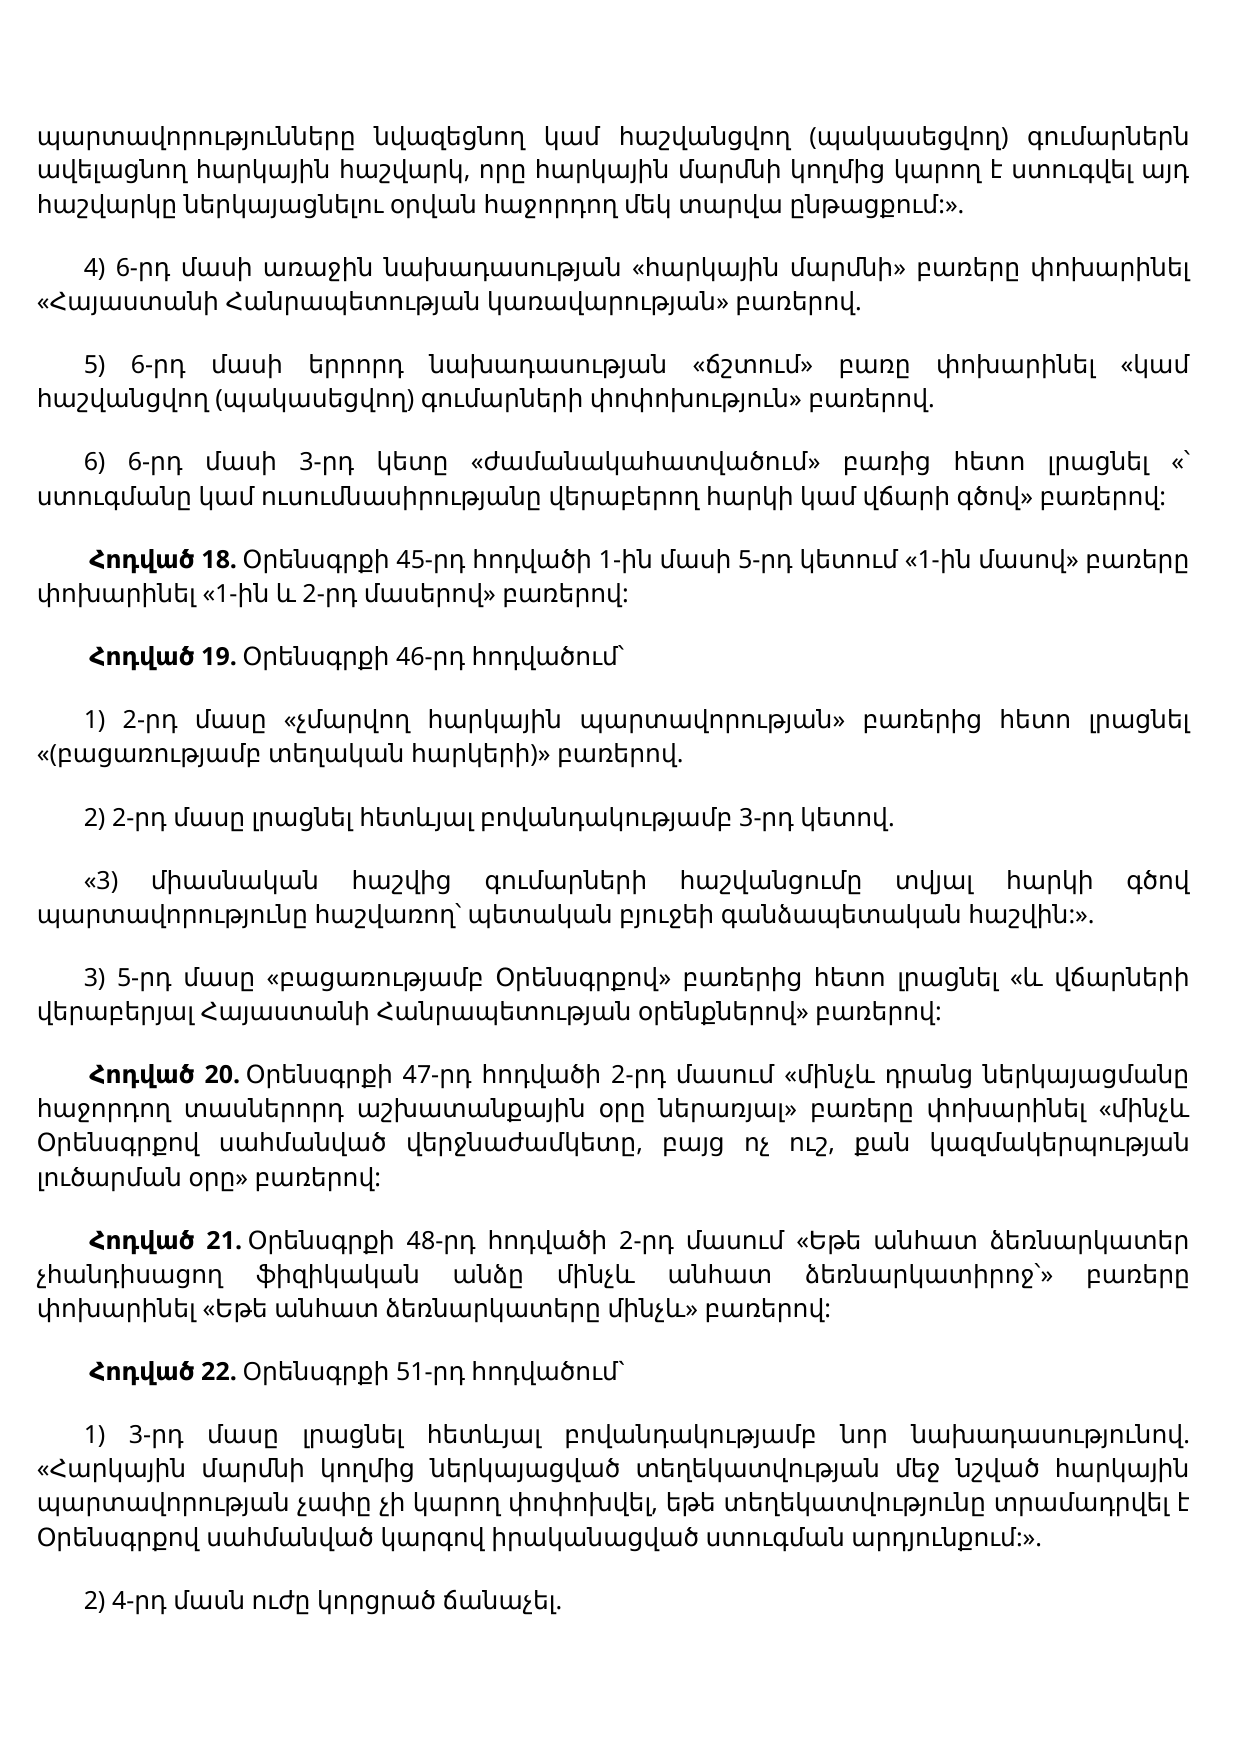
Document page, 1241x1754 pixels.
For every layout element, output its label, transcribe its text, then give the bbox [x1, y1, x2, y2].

text Հոդված 20. Օրենսգրքի 47-րդ հոդվածի 2-րդ մասում «մինչև դրանց ներկայացմանը հաջորդող տասներորդ աշխատանքային օրը ներառյալ» բառերը փոխարինել «մինչև Օրենսգրքով սահմանված վերջնաժամկետը, բայց ոչ ուշ, քան կազմակերպության լուծարման օրը» բառերով: [37, 1057, 1190, 1193]
text Հոդված 19. Օրենսգրքի 46-րդ հոդվածում՝ [37, 639, 1190, 673]
text 6) 6-րդ մասի 3-րդ կետը «ժամանակահատվածում» բառից հետո լրացնել «՝ ստուգմանը կամ ուսումնասիրությանը վերաբերող հարկի կամ վճարի գծով» բառերով: [37, 444, 1190, 512]
text 2) 4-րդ մասն ուժը կորցրած ճանաչել. [37, 1582, 1190, 1616]
text 2) 2-րդ մասը լրացնել հետևյալ բովանդակությամբ 3-րդ կետով. [37, 799, 1190, 833]
text 1) 2-րդ մասը «չմարվող հարկային պարտավորության» բառերից հետո լրացնել «(բացառությամբ տեղական հարկերի)» բառերով. [37, 702, 1190, 770]
text Հոդված 21. Օրենսգրքի 48-րդ հոդվածի 2-րդ մասում «Եթե անհատ ձեռնարկատեր չհանդիսացող ֆիզիկական անձը մինչև անհատ ձեռնարկատիրոջ՝» բառերը փոխարինել «Եթե անհատ ձեռնարկատերը մինչև» բառերով: [37, 1222, 1190, 1324]
text «3) միասնական հաշվից գումարների հաշվանցումը տվյալ հարկի գծով պարտավորությունը հաշվառող՝ պետական բյուջեի գանձապետական հաշվին:». [37, 862, 1190, 931]
text 3) 5-րդ մասը «բացառությամբ Օրենսգրքով» բառերից հետո լրացնել «և վճարների վերաբերյալ Հայաստանի Հանրապետության օրենքներով» բառերով: [37, 960, 1190, 1028]
text Հոդված 18. Օրենսգրքի 45-րդ հոդվածի 1-ին մասի 5-րդ կետում «1-ին մասով» բառերը փոխարինել «1-ին և 2-րդ մասերով» բառերով: [37, 541, 1190, 609]
text 5) 6-րդ մասի երրորդ նախադասության «ճշտում» բառը փոխարինել «կամ հաշվանցվող (պակասեցվող) գումարների փոփոխություն» բառերով. [37, 347, 1190, 415]
text 1) 3-րդ մասը լրացնել հետևյալ բովանդակությամբ նոր նախադասությունով. «Հարկային մարմնի կողմից ներկայացված տեղեկատվության մեջ նշված հարկային պարտավորության չափը չի կարող փոփոխվել, եթե տեղեկատվությունը տրամադրվել է Օրենսգրքով սահմանված կարգով իրականացված ստուգման արդյունքում:». [37, 1417, 1190, 1553]
text Հոդված 22. Oրենսգրքի 51-րդ հոդվածում` [37, 1354, 1190, 1388]
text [37, 118, 1190, 220]
text 4) 6-րդ մասի առաջին նախադասության «հարկային մարմնի» բառերը փոխարինել «Հայաստանի Հանրապետության կառավարության» բառերով. [37, 249, 1190, 318]
